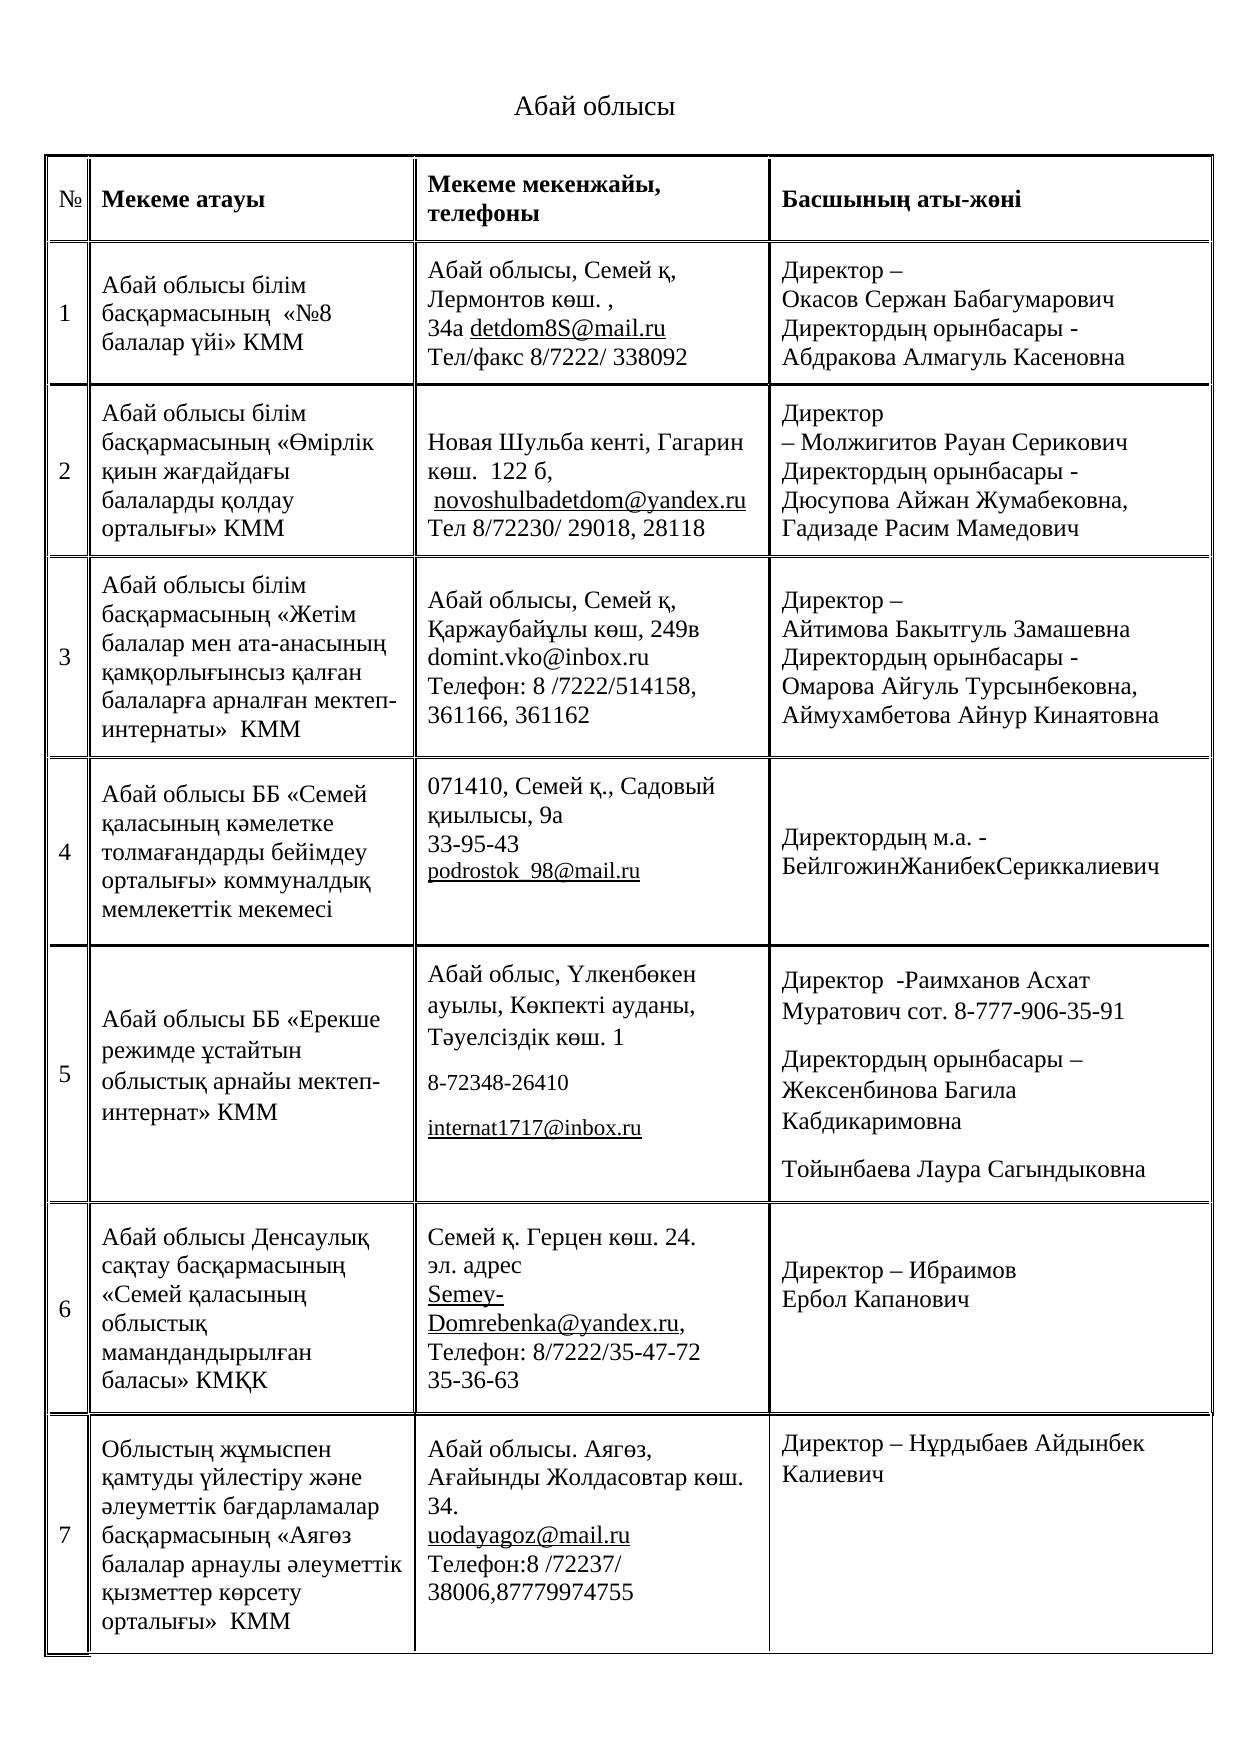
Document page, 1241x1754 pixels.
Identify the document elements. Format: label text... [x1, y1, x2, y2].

table_cell Директор – Молжигитов Рауан Серикович Директордың орынбасары -Дюсупова Айжан Жумабековна, Гадизаде Расим Мамедович [771, 383, 1212, 555]
table_cell 2 [46, 383, 87, 555]
table_header Мекеме мекенжайы, телефоны [415, 156, 769, 239]
table_cell 4 [46, 756, 89, 944]
table_cell Абай облысы, Семей қ, Қаржаубайұлы көш, 249в domint.vko@inbox.ru Телефон: 8 /7222/514158, 361166, 361162 [417, 558, 768, 756]
table_cell Облыстың жұмыспен қамтуды үйлестіру және әлеуметтік бағдарламалар басқармасының «Аягөз балалар арнаулы әлеуметтік қызметтер көрсету орталығы» КММ [89, 1415, 415, 1653]
table_cell 1 [48, 240, 87, 383]
table_cell Абай облысы. Аягөз, Ағайынды Жолдасовтар көш. 34. uodayagoz@mail.ru Телефон:8 /72237/ 38006,87779974755 [415, 1416, 769, 1653]
table_header Басшының аты-жөні [769, 157, 1211, 239]
table_cell 7 [48, 1412, 89, 1653]
table_cell Директор – Нұрдыбаев Айдынбек Калиевич [769, 1412, 1212, 1653]
table_cell 5 [48, 944, 87, 1201]
table_cell Абай облысы, Семей қ, Лермонтов көш. , 34а detdom8S@mail.ru Тел/факс 8/7222/ 338092 [417, 243, 768, 383]
table_cell Директор – Окасов Сержан Бабагумарович Директордың орынбасары -Абдракова Алмагуль Касеновна [771, 240, 1211, 383]
table_cell 6 [46, 1201, 89, 1412]
text Абай облысы [177, 89, 1152, 121]
table_cell Директор – Айтимова Бакытгуль Замашевна Директордың орынбасары -Омарова Айгуль Турсынбековна, Аймухамбетова Айнур Кинаятовна [769, 555, 1212, 756]
table_header № [48, 156, 89, 239]
table_cell Абай облыс, Үлкенбөкен ауылы, Көкпекті ауданы, Тәуелсіздік көш. 1 8-72348-26410 internat1717@inbox.ru [417, 947, 768, 1201]
table_cell 071410, Семей қ., Садовый қиылысы, 9а 33-95-43 podrostok_98@mail.ru [417, 759, 768, 944]
table_cell 3 [46, 555, 89, 756]
table_cell Абай облысы білім басқармасының «№8 балалар үйі» КММ [91, 243, 413, 383]
table_cell Абай облысы ББ «Семей қаласының кәмелетке толмағандарды бейімдеу орталығы» коммуналдық мемлекеттік мекемесі [91, 759, 413, 944]
table_cell Абай облысы ББ «Ерекше режимде ұстайтын облыстық арнайы мектеп-интернат» КММ [91, 947, 413, 1201]
table_cell Директор – Ибраимов Ербол Капанович [769, 1201, 1212, 1412]
table_header Мекеме атауы [89, 156, 415, 239]
table_cell Семей қ. Герцен көш. 24. эл. адрес Semey-Domrebenka@yandex.ru, Телефон: 8/7222/35-47-72 35-36-63 [417, 1204, 768, 1412]
table_cell Директор -Раимханов Асхат Муратович сот. 8-777-906-35-91 Директордың орынбасары – Жексенбинова Багила Кабдикаримовна Тойынбаева Лаура Сагындыковна [771, 944, 1211, 1201]
table_cell Директордың м.а. -БейлгожинЖанибекСериккалиевич [769, 756, 1212, 944]
table_cell Новая Шульба кенті, Гагарин көш. 122 б, novoshulbadetdom@yandex.ru Тел 8/72230/ 29018, 28118 [417, 386, 768, 555]
table_cell Абай облысы білім басқармасының «Өмірлік қиын жағдайдағы балаларды қолдау орталығы» КММ [91, 386, 413, 555]
table_cell Абай облысы білім басқармасының «Жетім балалар мен ата-анасының қамқорлығынсыз қалған балаларға арналған мектеп-интернаты» КММ [91, 558, 413, 756]
table_cell Абай облысы Денсаулық сақтау басқармасының «Семей қаласының облыстық мамандандырылған баласы» КМҚК [91, 1204, 413, 1412]
